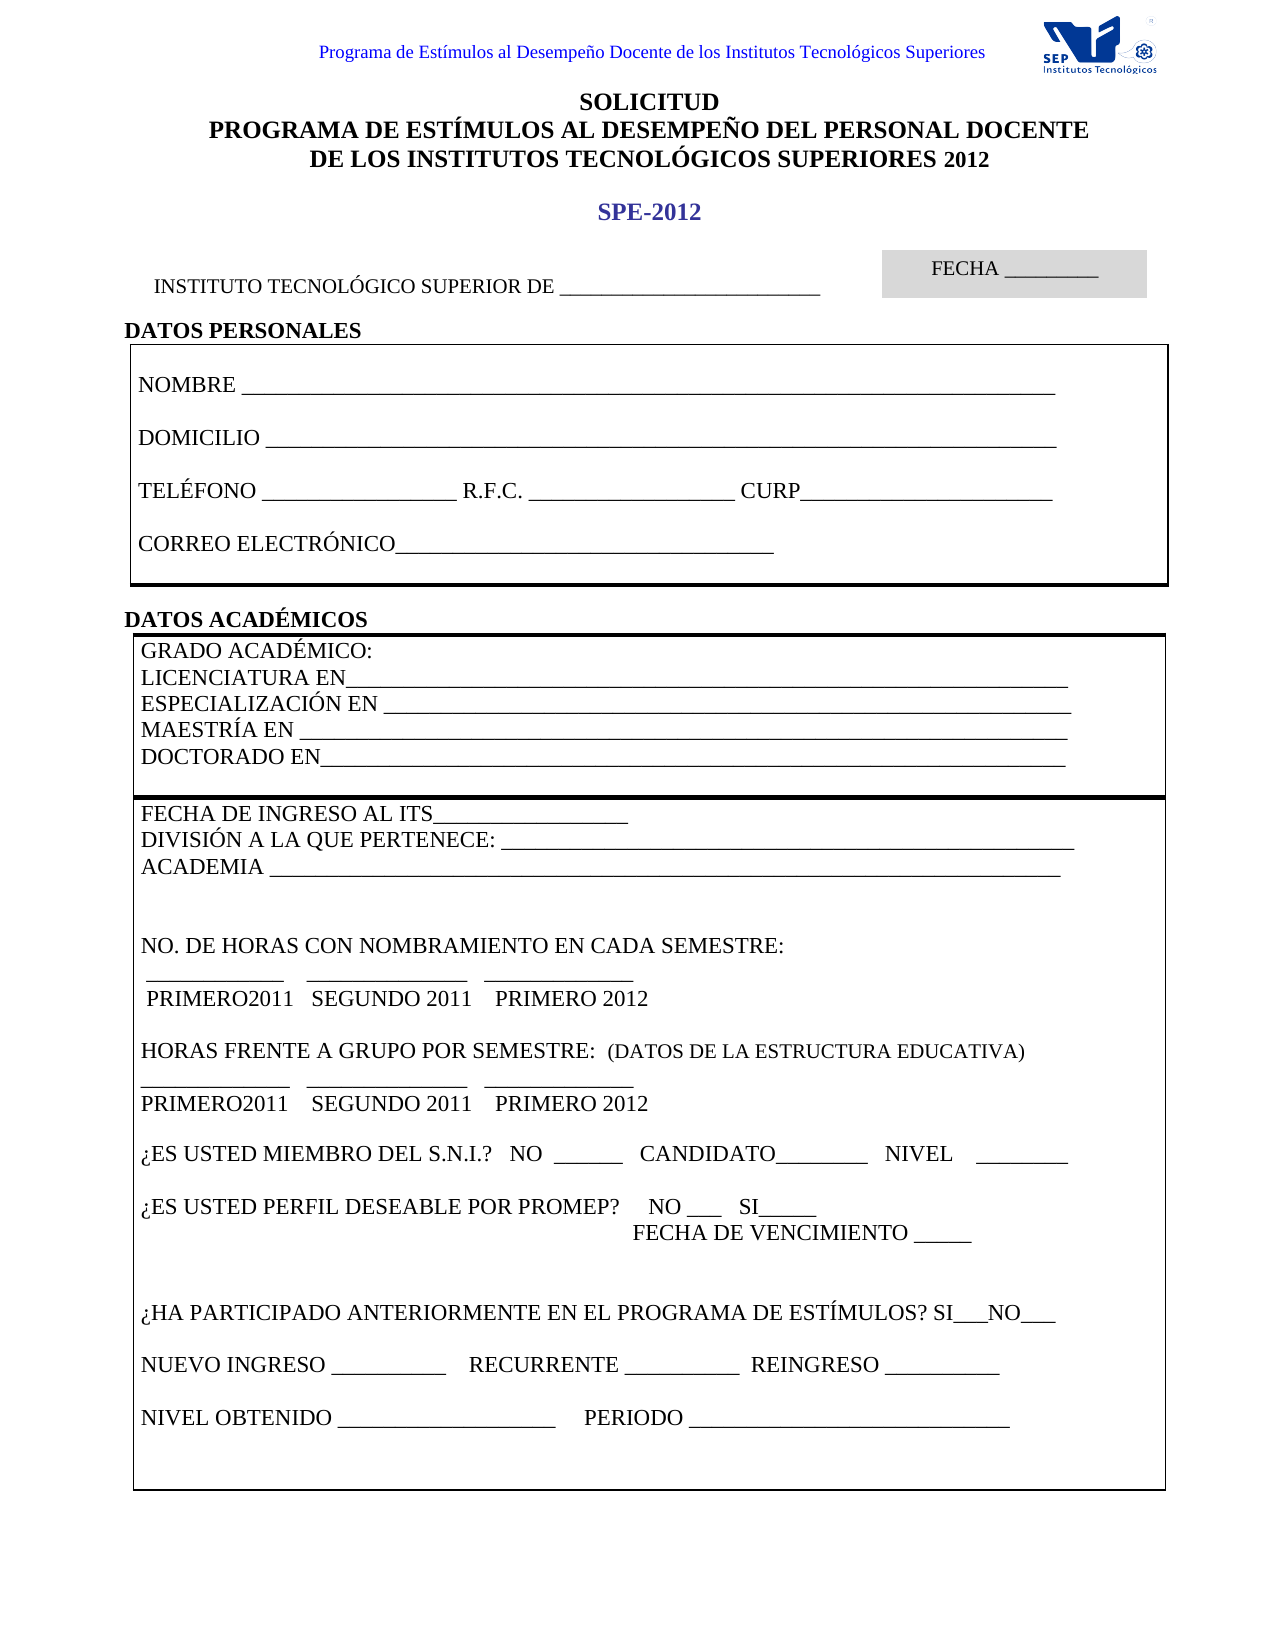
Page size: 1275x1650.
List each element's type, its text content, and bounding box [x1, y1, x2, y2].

table_cell FECHA DE INGRESO AL ITS_________________ DIVISIÓN A LA QUE PERTENECE: __________________________________________________ ACADEMIA _____________________________________________________________________ NO. DE HORAS CON NOMBRAMIENTO EN CADA SEMESTRE: ____________ ______________ _____________ PRIMERO2011 SEGUNDO 2011 PRIMERO 2012 HORAS FRENTE A GRUPO POR SEMESTRE: (DATOS DE LA ESTRUCTURA EDUCATIVA) _____________ ______________ _____________ PRIMERO2011 SEGUNDO 2011 PRIMERO 2012 ¿ES USTED MIEMBRO DEL S.N.I.? NO ______ CANDIDATO________ NIVEL ________ ¿ES USTED PERFIL DESEABLE POR PROMEP? NO ___ SI_____ FECHA DE VENCIMIENTO _____ ¿HA PARTICIPADO ANTERIORMENTE EN EL PROGRAMA DE ESTÍMULOS? SI___NO___ NUEVO INGRESO __________ RECURRENTE __________ REINGRESO __________ NIVEL OBTENIDO ___________________ PERIODO ____________________________ [134, 800, 1165, 1489]
text DE LOS INSTITUTOS TECNOLÓGICOS SUPERIORES 2012 [124, 144, 1174, 173]
table_header GRADO ACADÉMICO: LICENCIATURA EN_______________________________________________________________ ESPECIALIZACIÓN EN ____________________________________________________________ MAESTRÍA EN ___________________________________________________________________ DOCTORADO EN_________________________________________________________________ [134, 637, 1165, 795]
text DATOS ACADÉMICOS [124, 606, 1174, 633]
text DATOS PERSONALES [124, 317, 1174, 344]
table_header FECHA _________ [882, 250, 1147, 298]
text SPE-2012 [124, 197, 1174, 226]
table_header NOMBRE _______________________________________________________________________ DOMICILIO _____________________________________________________________________ TELÉFONO _________________ R.F.C. __________________ CURP______________________ CORREO ELECTRÓNICO_________________________________ [131, 345, 1167, 582]
text PROGRAMA DE ESTÍMULOS AL DESEMPEÑO DEL PERSONAL DOCENTE [124, 116, 1174, 144]
picture [1043, 16, 1157, 74]
table_header INSTITUTO TECNOLÓGICO SUPERIOR DE _________________________ [152, 250, 882, 298]
text SOLICITUD [124, 87, 1174, 116]
